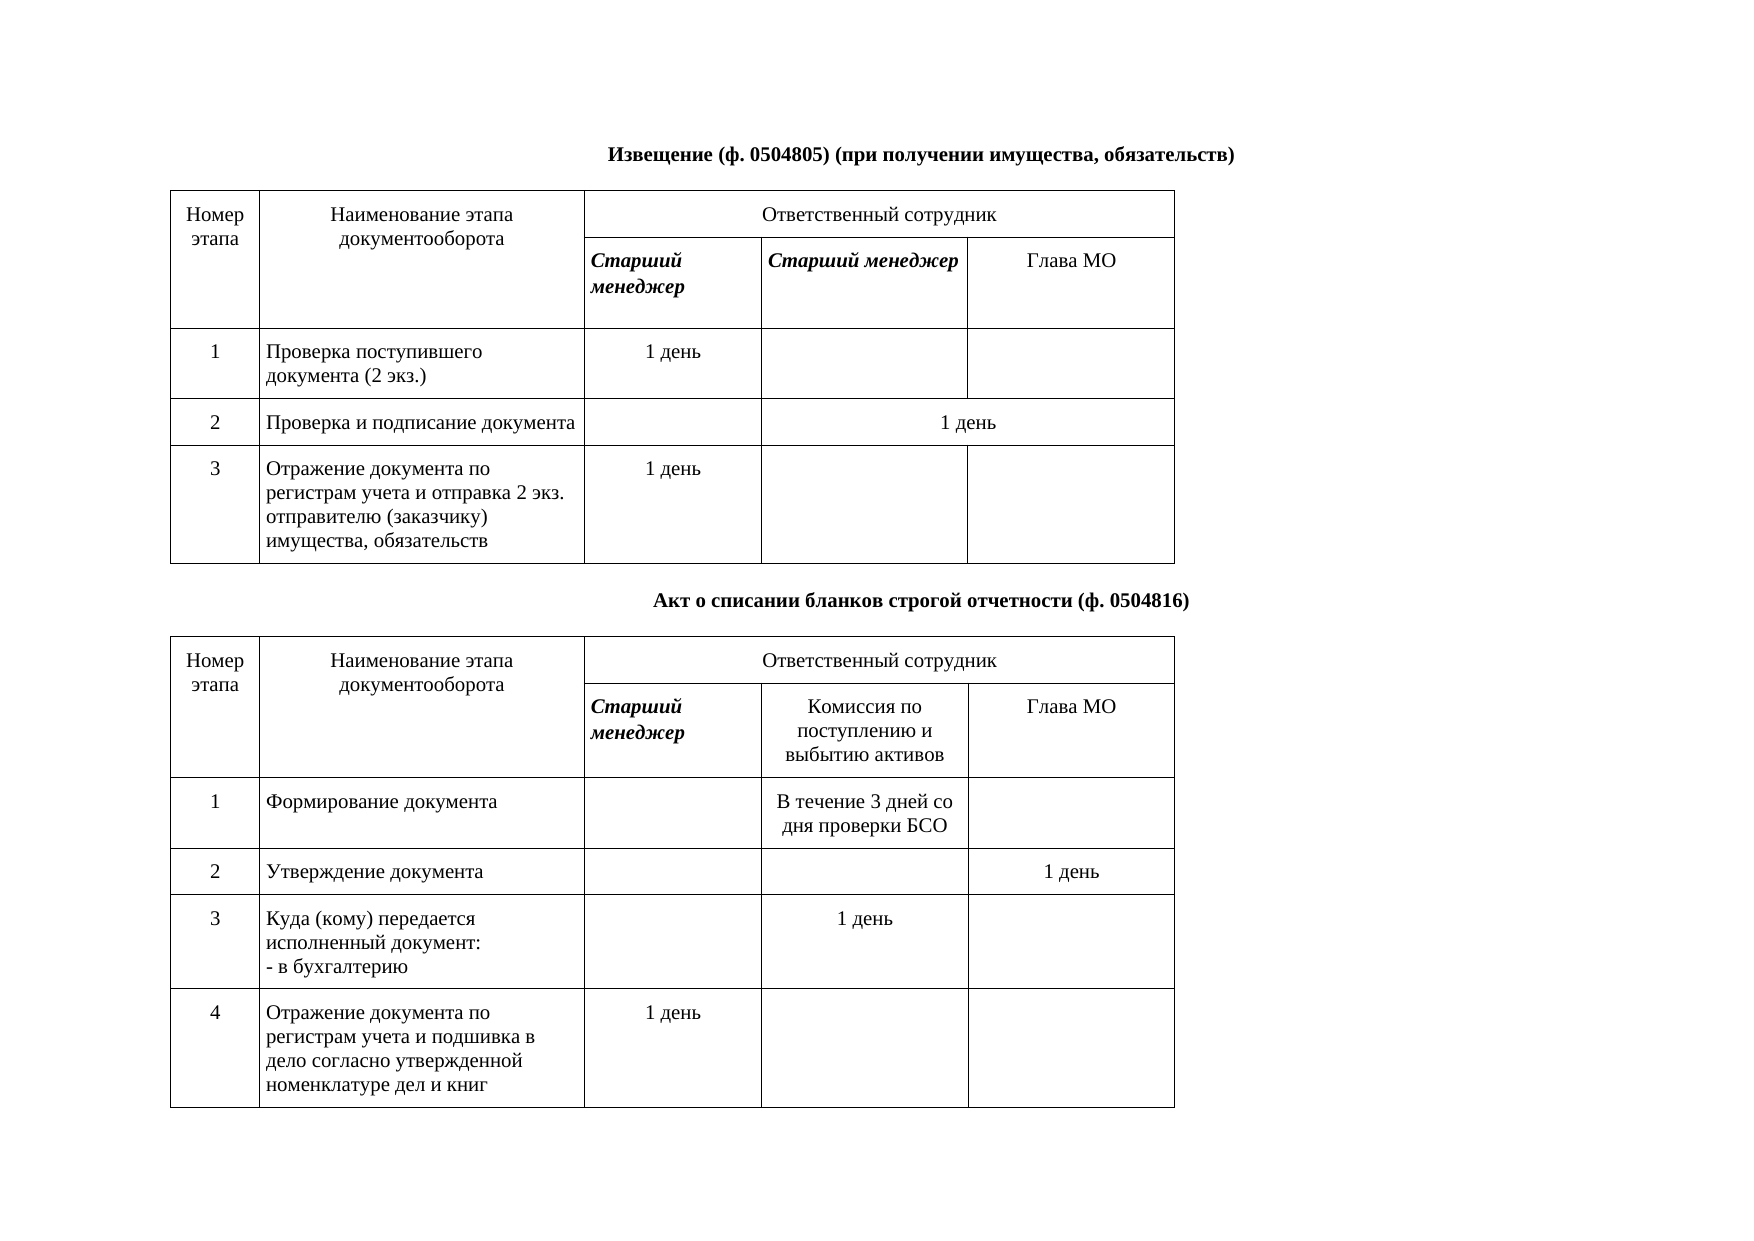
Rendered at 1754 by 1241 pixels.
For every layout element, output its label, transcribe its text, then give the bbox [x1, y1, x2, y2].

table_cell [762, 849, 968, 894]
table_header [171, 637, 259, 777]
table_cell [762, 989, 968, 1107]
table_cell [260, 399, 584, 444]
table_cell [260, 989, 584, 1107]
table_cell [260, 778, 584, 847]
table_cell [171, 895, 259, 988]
text Извещение (ф. 0504805) (при получении имущества, обязательств) [177, 142, 1665, 166]
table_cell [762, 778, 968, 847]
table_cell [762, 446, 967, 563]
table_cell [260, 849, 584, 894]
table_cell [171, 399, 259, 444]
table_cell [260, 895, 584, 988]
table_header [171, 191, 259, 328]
text Акт о списании бланков строгой отчетности (ф. 0504816) [177, 588, 1665, 612]
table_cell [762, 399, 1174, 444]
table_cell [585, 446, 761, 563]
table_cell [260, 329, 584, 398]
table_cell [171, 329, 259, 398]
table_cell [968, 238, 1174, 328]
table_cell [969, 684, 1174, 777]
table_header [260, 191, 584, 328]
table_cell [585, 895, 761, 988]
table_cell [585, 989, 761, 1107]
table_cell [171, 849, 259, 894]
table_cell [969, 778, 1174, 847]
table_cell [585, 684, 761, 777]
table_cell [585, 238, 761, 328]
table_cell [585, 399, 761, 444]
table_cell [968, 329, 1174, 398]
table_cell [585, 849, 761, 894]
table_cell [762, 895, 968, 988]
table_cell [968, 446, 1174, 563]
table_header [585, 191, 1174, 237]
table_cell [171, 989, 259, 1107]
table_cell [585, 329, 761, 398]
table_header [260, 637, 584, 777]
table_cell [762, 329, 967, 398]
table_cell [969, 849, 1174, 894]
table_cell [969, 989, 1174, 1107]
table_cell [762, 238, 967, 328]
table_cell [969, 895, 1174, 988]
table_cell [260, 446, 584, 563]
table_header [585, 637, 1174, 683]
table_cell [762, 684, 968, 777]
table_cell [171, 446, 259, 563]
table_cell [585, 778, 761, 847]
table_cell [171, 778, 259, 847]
